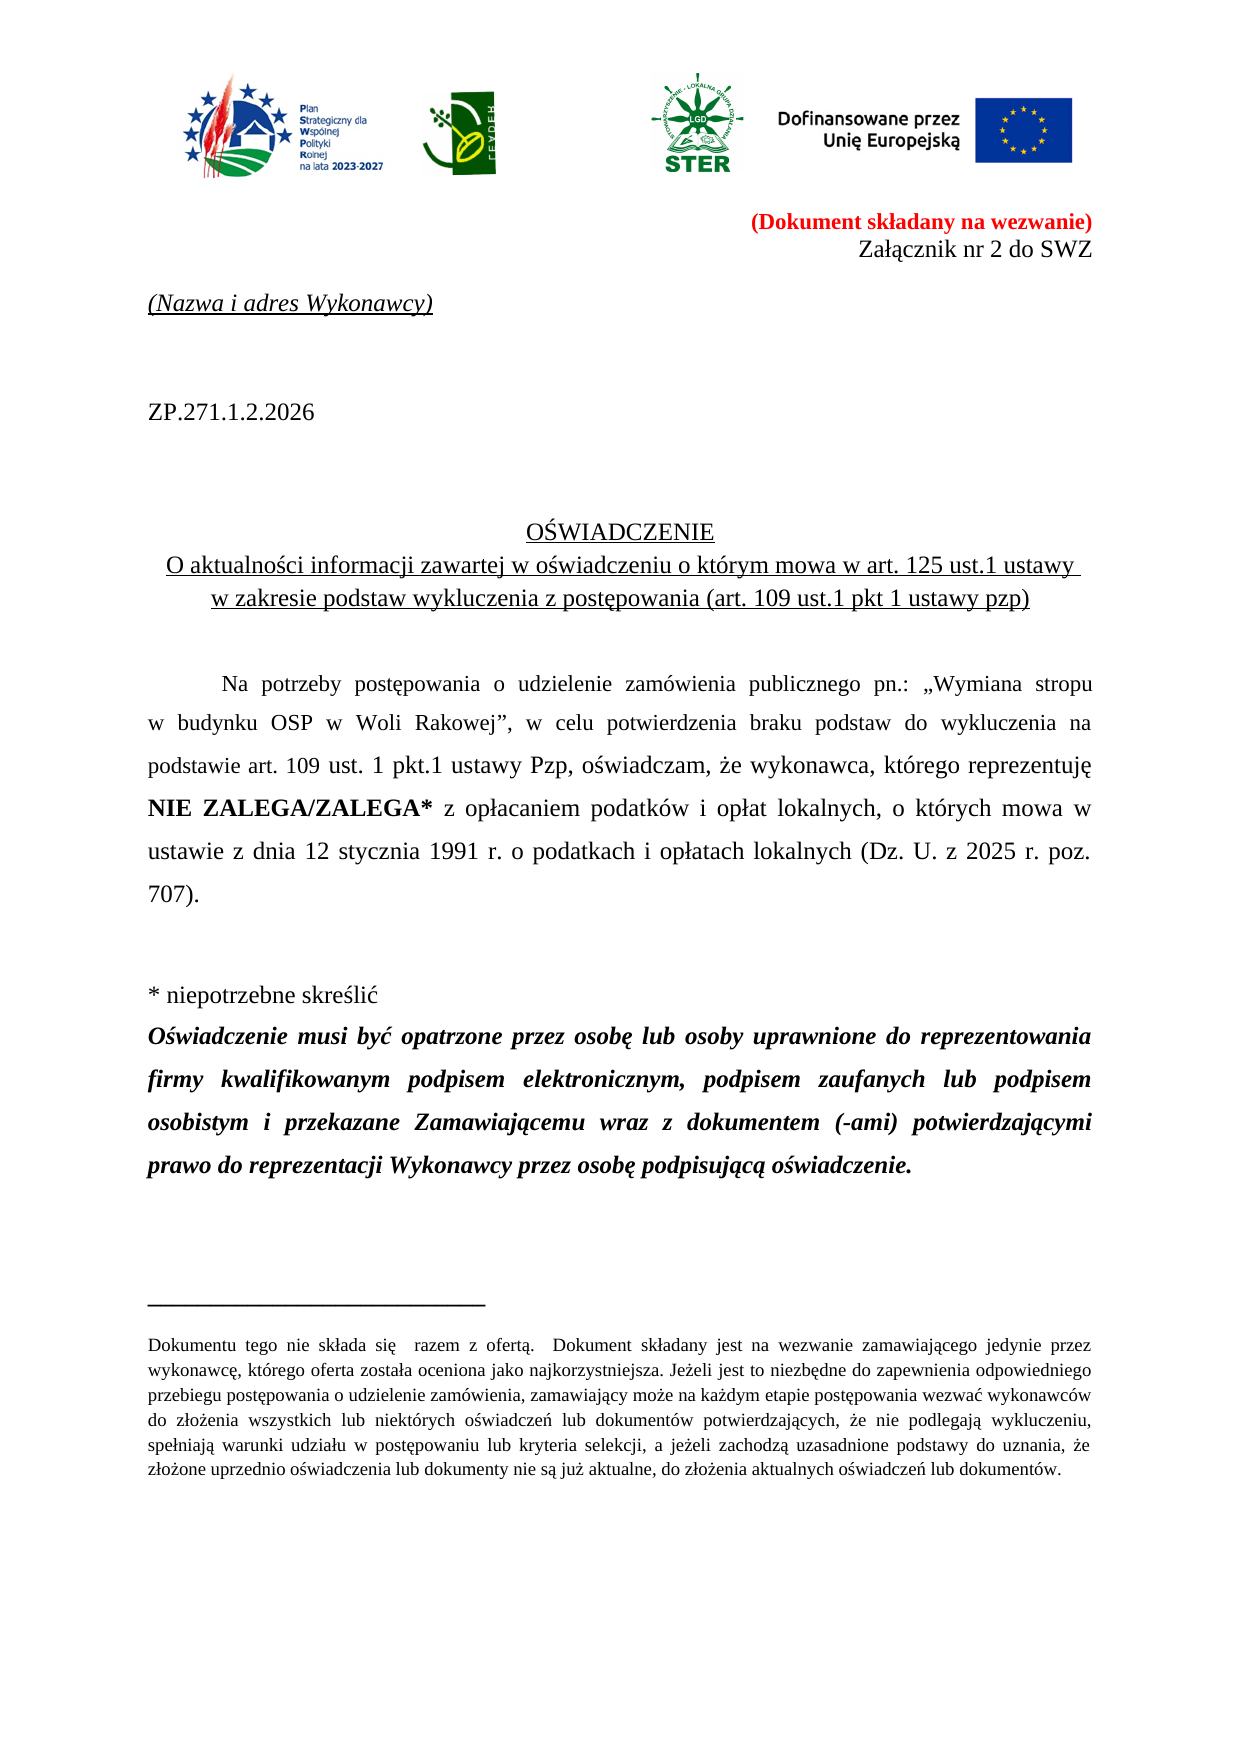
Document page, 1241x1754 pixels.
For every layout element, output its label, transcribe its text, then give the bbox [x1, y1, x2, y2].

text Dokumentu tego nie składa się razem z ofertą. Dokument składany jest na wezwanie zamawiającego jedynie przez wykonawcę, którego oferta została oceniona jako najkorzystniejsza. Jeżeli jest to niezbędne do zapewnienia odpowiedniego przebiegu postępowania o udzielenie zamówienia, zamawiający może na każdym etapie postępowania wezwać wykonawców do złożenia wszystkich lub niektórych oświadczeń lub dokumentów potwierdzających, że nie podlegają wykluczeniu, spełniają warunki udziału w postępowaniu lub kryteria selekcji, a jeżeli zachodzą uzasadnione podstawy do uznania, że złożone uprzednio oświadczenia lub dokumenty nie są już aktualne, do złożenia aktualnych oświadczeń lub dokumentów. [148, 1334, 1093, 1480]
text ___________________________ [148, 1280, 1093, 1309]
picture [757, 76, 1093, 184]
text OŚWIADCZENIE [148, 517, 1093, 545]
text Załącznik nr 2 do SWZ [148, 234, 1093, 263]
text (Nazwa i adres Wykonawcy) [148, 288, 1093, 317]
text * niepotrzebne skreślić [148, 980, 1093, 1008]
text Oświadczenie musi być opatrzone przez osobę lub osoby uprawnione do reprezentowania firmy kwalifikowanym podpisem elektronicznym, podpisem zaufanych lub podpisem osobistym i przekazane Zamawiającemu wraz z dokumentem (-ami) potwierdzającymi prawo do reprezentacji Wykonawcy przez osobę podpisującą oświadczenie. [148, 1021, 1093, 1179]
picture [651, 73, 744, 172]
text O aktualności informacji zawartej w oświadczeniu o którym mowa w art. 125 ust.1 ustawy [148, 550, 1093, 578]
picture [111, 57, 495, 200]
text (Dokument składany na wezwanie) [148, 208, 1093, 234]
text ZP.271.1.2.2026 [148, 397, 1093, 426]
text w zakresie podstaw wykluczenia z postępowania (art. 109 ust.1 pkt 1 ustawy pzp) [148, 583, 1093, 611]
text Na potrzeby postępowania o udzielenie zamówienia publicznego pn.: „Wymiana stropu w budynku OSP w Woli Rakowej”, w celu potwierdzenia braku podstaw do wykluczenia na podstawie art. 109 ust. 1 pkt.1 ustawy Pzp, oświadczam, że wykonawca, którego reprezentuję NIE ZALEGA/ZALEGA* z opłacaniem podatków i opłat lokalnych, o których mowa w ustawie z dnia 12 stycznia 1991 r. o podatkach i opłatach lokalnych (Dz. U. z 2025 r. poz. 707). [148, 669, 1093, 908]
